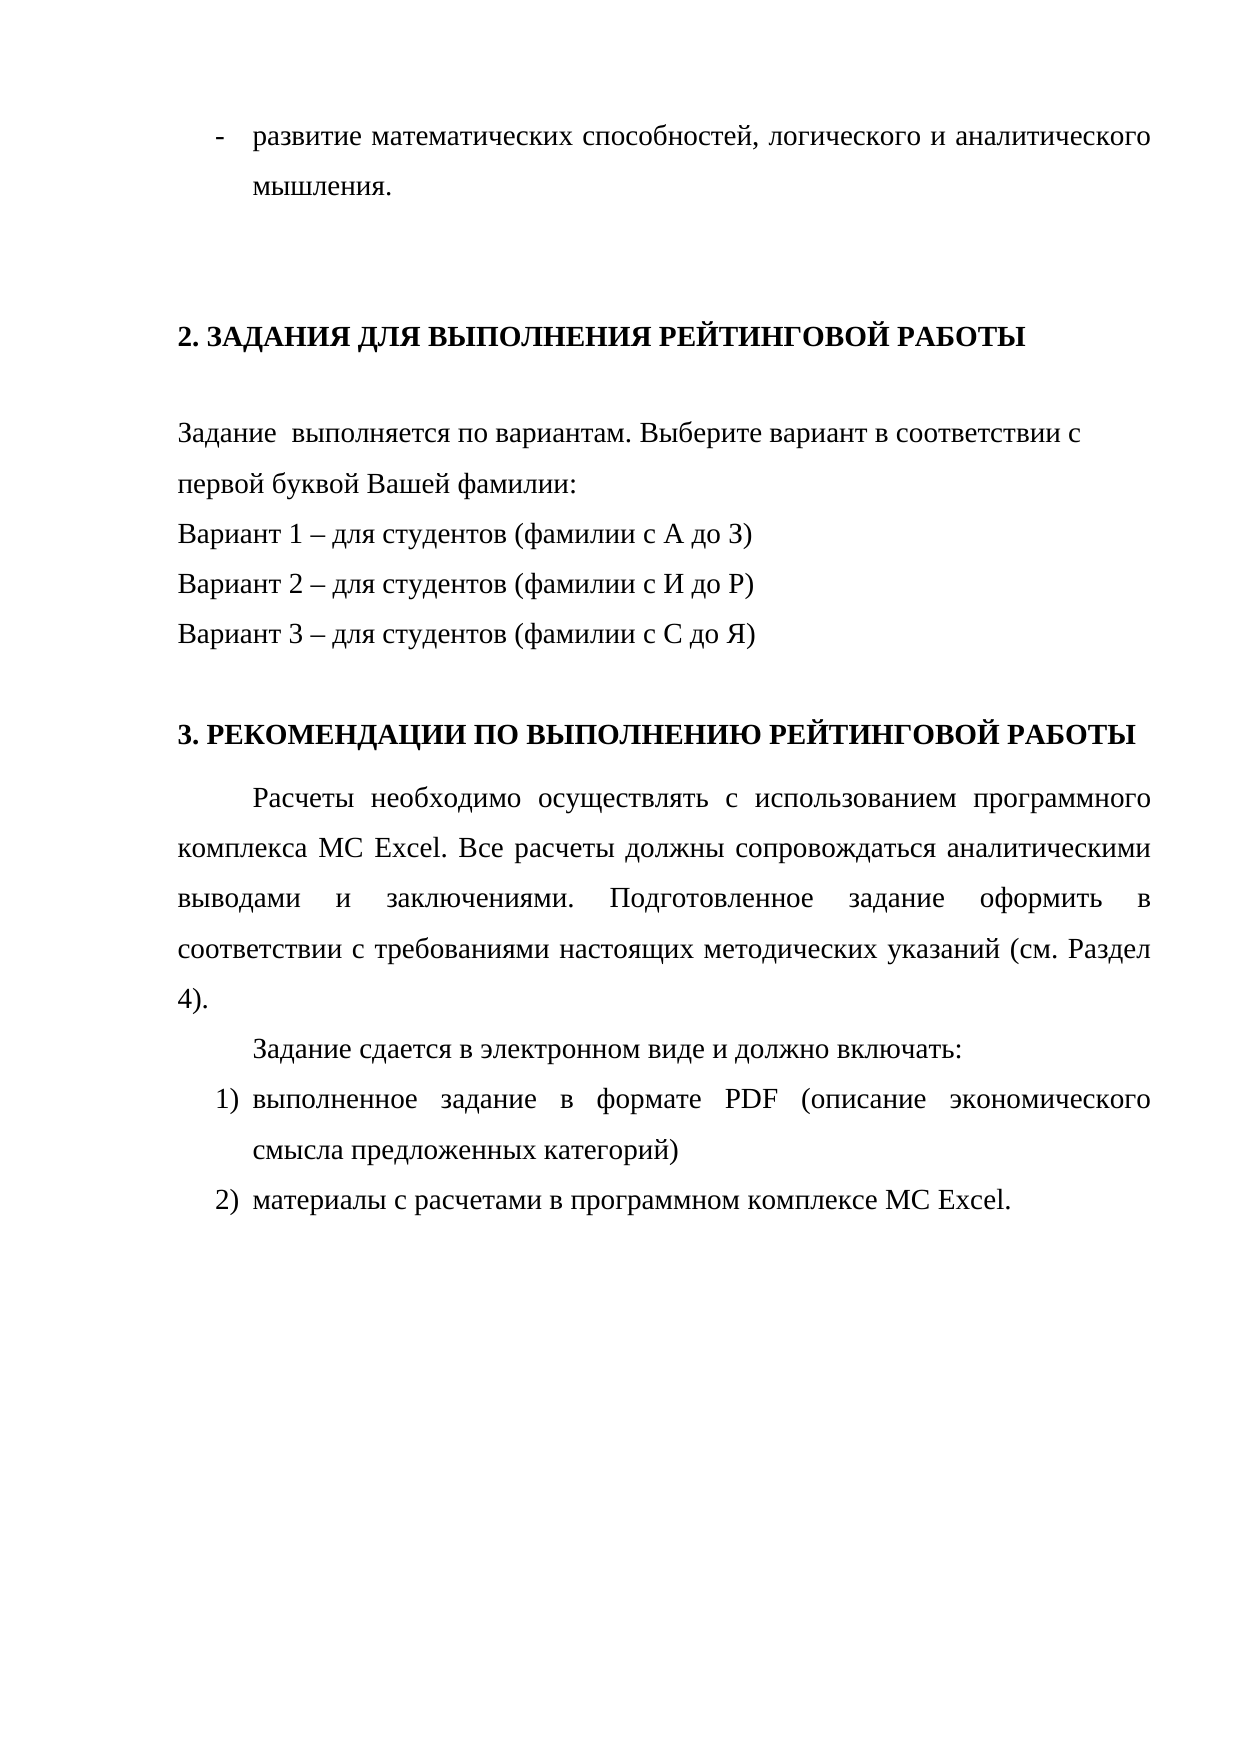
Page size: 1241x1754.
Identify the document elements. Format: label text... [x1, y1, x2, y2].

text Задание сдается в электронном виде и должно включать: [177, 1031, 1152, 1065]
text Вариант 3 – для студентов (фамилии с С до Я) [177, 617, 1152, 650]
text Вариант 2 – для студентов (фамилии с И до Р) [177, 566, 1152, 600]
list материалы с расчетами в программном комплексе МС Excel. [215, 1182, 1152, 1216]
list развитие математических способностей, логического и аналитического мышления. [215, 118, 1152, 202]
subtitle 3. РЕКОМЕНДАЦИИ ПО ВЫПОЛНЕНИЮ РЕЙТИНГОВОЙ РАБОТЫ [177, 717, 1152, 751]
text Расчеты необходимо осуществлять с использованием программного комплекса МС Excel. Все расчеты должны сопровождаться аналитическими выводами и заключениями. Подготовленное задание оформить в соответствии с требованиями настоящих методических указаний (см. Раздел 4). [177, 780, 1152, 1014]
text Вариант 1 – для студентов (фамилии с А до З) [177, 516, 1152, 549]
list выполненное задание в формате PDF (описание экономического смысла предложенных категорий) [215, 1082, 1152, 1166]
text Задание выполняется по вариантам. Выберите вариант в соответствии с первой буквой Вашей фамилии: [177, 415, 1152, 499]
text 2. ЗАДАНИЯ ДЛЯ ВЫПОЛНЕНИЯ РЕЙТИНГОВОЙ РАБОТЫ [177, 319, 1152, 353]
